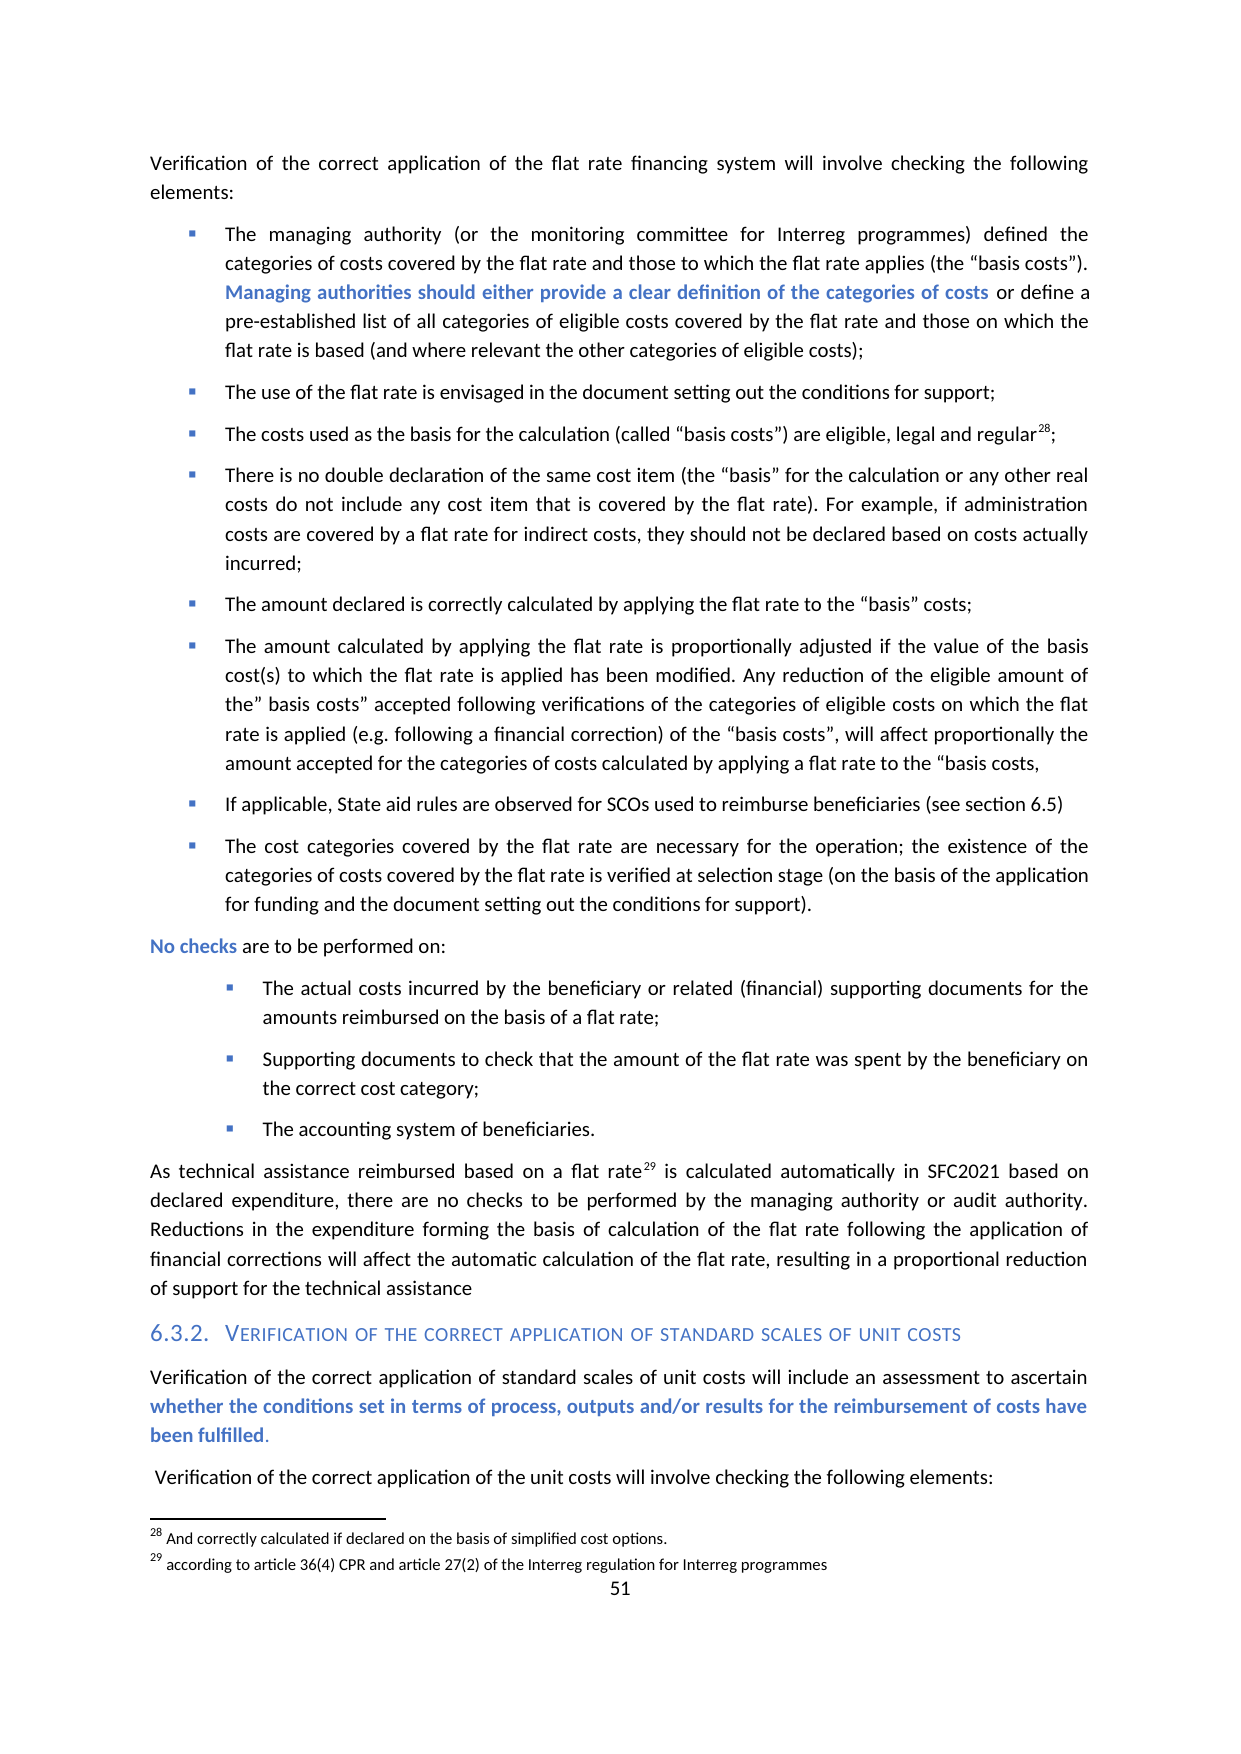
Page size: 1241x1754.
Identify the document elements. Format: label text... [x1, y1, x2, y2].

subtitle 6.3.2. Verification of the correct application of standard scales of unit costs [150, 1317, 1090, 1347]
list The cost categories covered by the flat rate are necessary for the operation; the existence of the categories of costs covered by the flat rate is verified at selection stage (on the basis of the application for funding and the document setting out the conditions for support). [187, 833, 1090, 917]
text Verification of the correct application of the unit costs will involve checking the following elements: [150, 1464, 1090, 1489]
list The use of the flat rate is envisaged in the document setting out the conditions for support; [187, 379, 1090, 404]
list The managing authority (or the monitoring committee for Interreg programmes) defined the categories of costs covered by the flat rate and those to which the flat rate applies (the “basis costs”). Managing authorities should either provide a clear definition of the categories of costs or define a pre-established list of all categories of eligible costs covered by the flat rate and those on which the flat rate is based (and where relevant the other categories of eligible costs); [187, 221, 1090, 363]
text As technical assistance reimbursed based on a flat rate is calculated automatically in SFC2021 based on declared expenditure, there are no checks to be performed by the managing authority or audit authority. Reductions in the expenditure forming the basis of calculation of the flat rate following the application of financial corrections will affect the automatic calculation of the flat rate, resulting in a proportional reduction of support for the technical assistance [150, 1158, 1090, 1300]
list The amount calculated by applying the flat rate is proportionally adjusted if the value of the basis cost(s) to which the flat rate is applied has been modified. Any reduction of the eligible amount of the” basis costs” accepted following verifications of the categories of eligible costs on which the flat rate is applied (e.g. following a financial correction) of the “basis costs”, will affect proportionally the amount accepted for the categories of costs calculated by applying a flat rate to the “basis costs, [187, 633, 1090, 775]
list The accounting system of beneficiaries. [225, 1117, 1090, 1142]
list If applicable, State aid rules are observed for SCOs used to reimburse beneficiaries (see section 6.5) [187, 792, 1090, 817]
list The amount declared is correctly calculated by applying the flat rate to the “basis” costs; [187, 592, 1090, 617]
list The actual costs incurred by the beneficiary or related (financial) supporting documents for the amounts reimbursed on the basis of a flat rate; [225, 975, 1090, 1029]
text No checks are to be performed on: [150, 933, 1090, 959]
list Supporting documents to check that the amount of the flat rate was spent by the beneficiary on the correct cost category; [225, 1046, 1090, 1100]
text Verification of the correct application of standard scales of unit costs will include an assessment to ascertain whether the conditions set in terms of process, outputs and/or results for the reimbursement of costs have been fulfilled. [150, 1364, 1090, 1448]
list There is no double declaration of the same cost item (the “basis” for the calculation or any other real costs do not include any cost item that is covered by the flat rate). For example, if administration costs are covered by a flat rate for indirect costs, they should not be declared based on costs actually incurred; [187, 462, 1090, 575]
text Verification of the correct application of the flat rate financing system will involve checking the following elements: [150, 150, 1090, 204]
list The costs used as the basis for the calculation (called “basis costs”) are eligible, legal and regular; [187, 421, 1090, 446]
